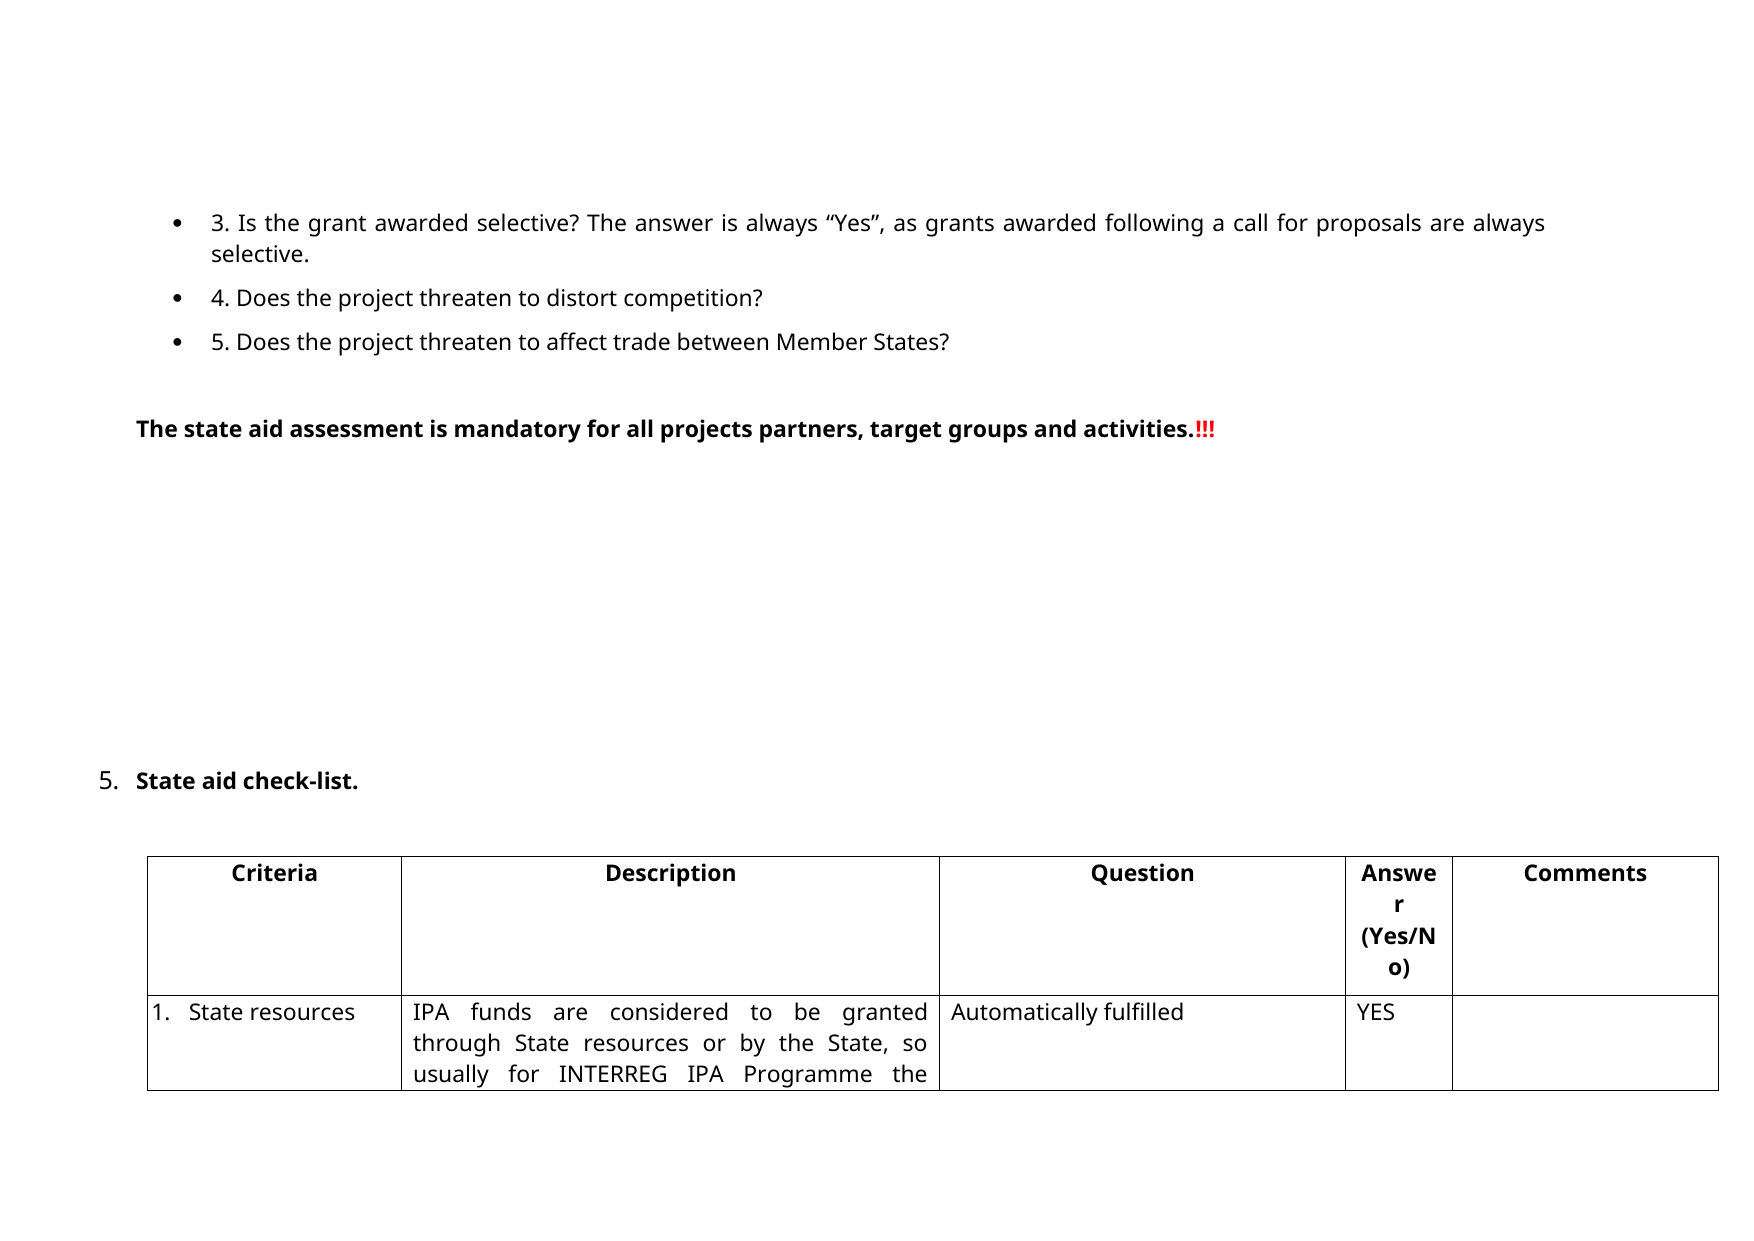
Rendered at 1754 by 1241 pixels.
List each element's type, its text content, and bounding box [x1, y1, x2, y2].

table_cell [1453, 996, 1718, 1089]
table_header Description [402, 857, 939, 995]
list 4. Does the project threaten to distort competition? [173, 282, 1547, 313]
table_cell YES [1346, 996, 1452, 1089]
list 5. Does the project threaten to affect trade between Member States? [173, 326, 1547, 357]
table_cell State resources [148, 996, 401, 1089]
table_header Answer (Yes/No) [1346, 857, 1452, 995]
list The state aid assessment is mandatory for all projects partners, target groups and activities.!!! [136, 413, 1547, 444]
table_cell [940, 996, 1345, 1089]
table_header Comments [1453, 857, 1718, 995]
list State aid check-list. [98, 763, 1547, 797]
table_header Criteria [148, 857, 401, 995]
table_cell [402, 996, 939, 1089]
table_header Question [940, 857, 1345, 995]
list 3. Is the grant awarded selective? The answer is always “Yes”, as grants awarded following a call for proposals are always selective. [173, 207, 1547, 269]
